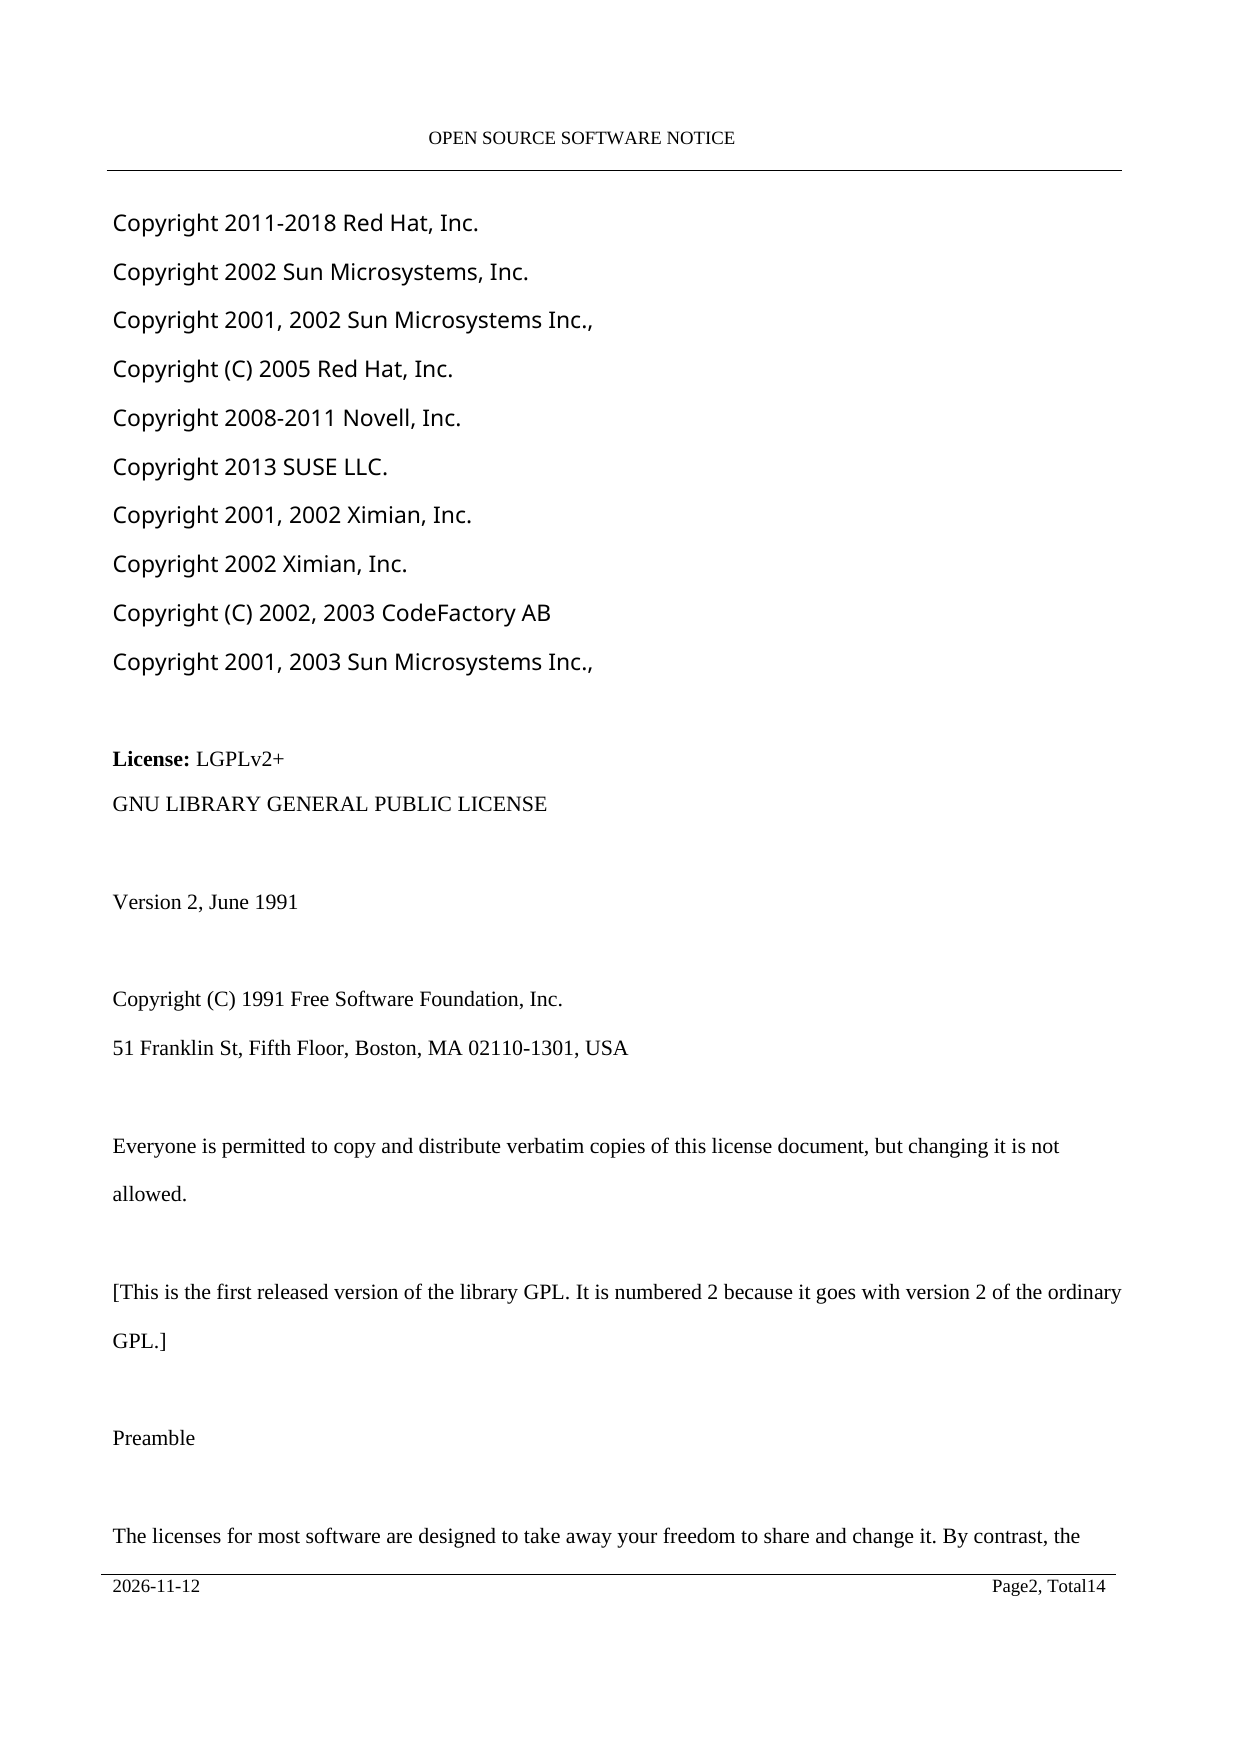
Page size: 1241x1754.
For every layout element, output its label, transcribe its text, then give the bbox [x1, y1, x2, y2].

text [112, 206, 1128, 726]
text License: LGPLv2+ [112, 743, 1128, 775]
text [112, 788, 1128, 1551]
